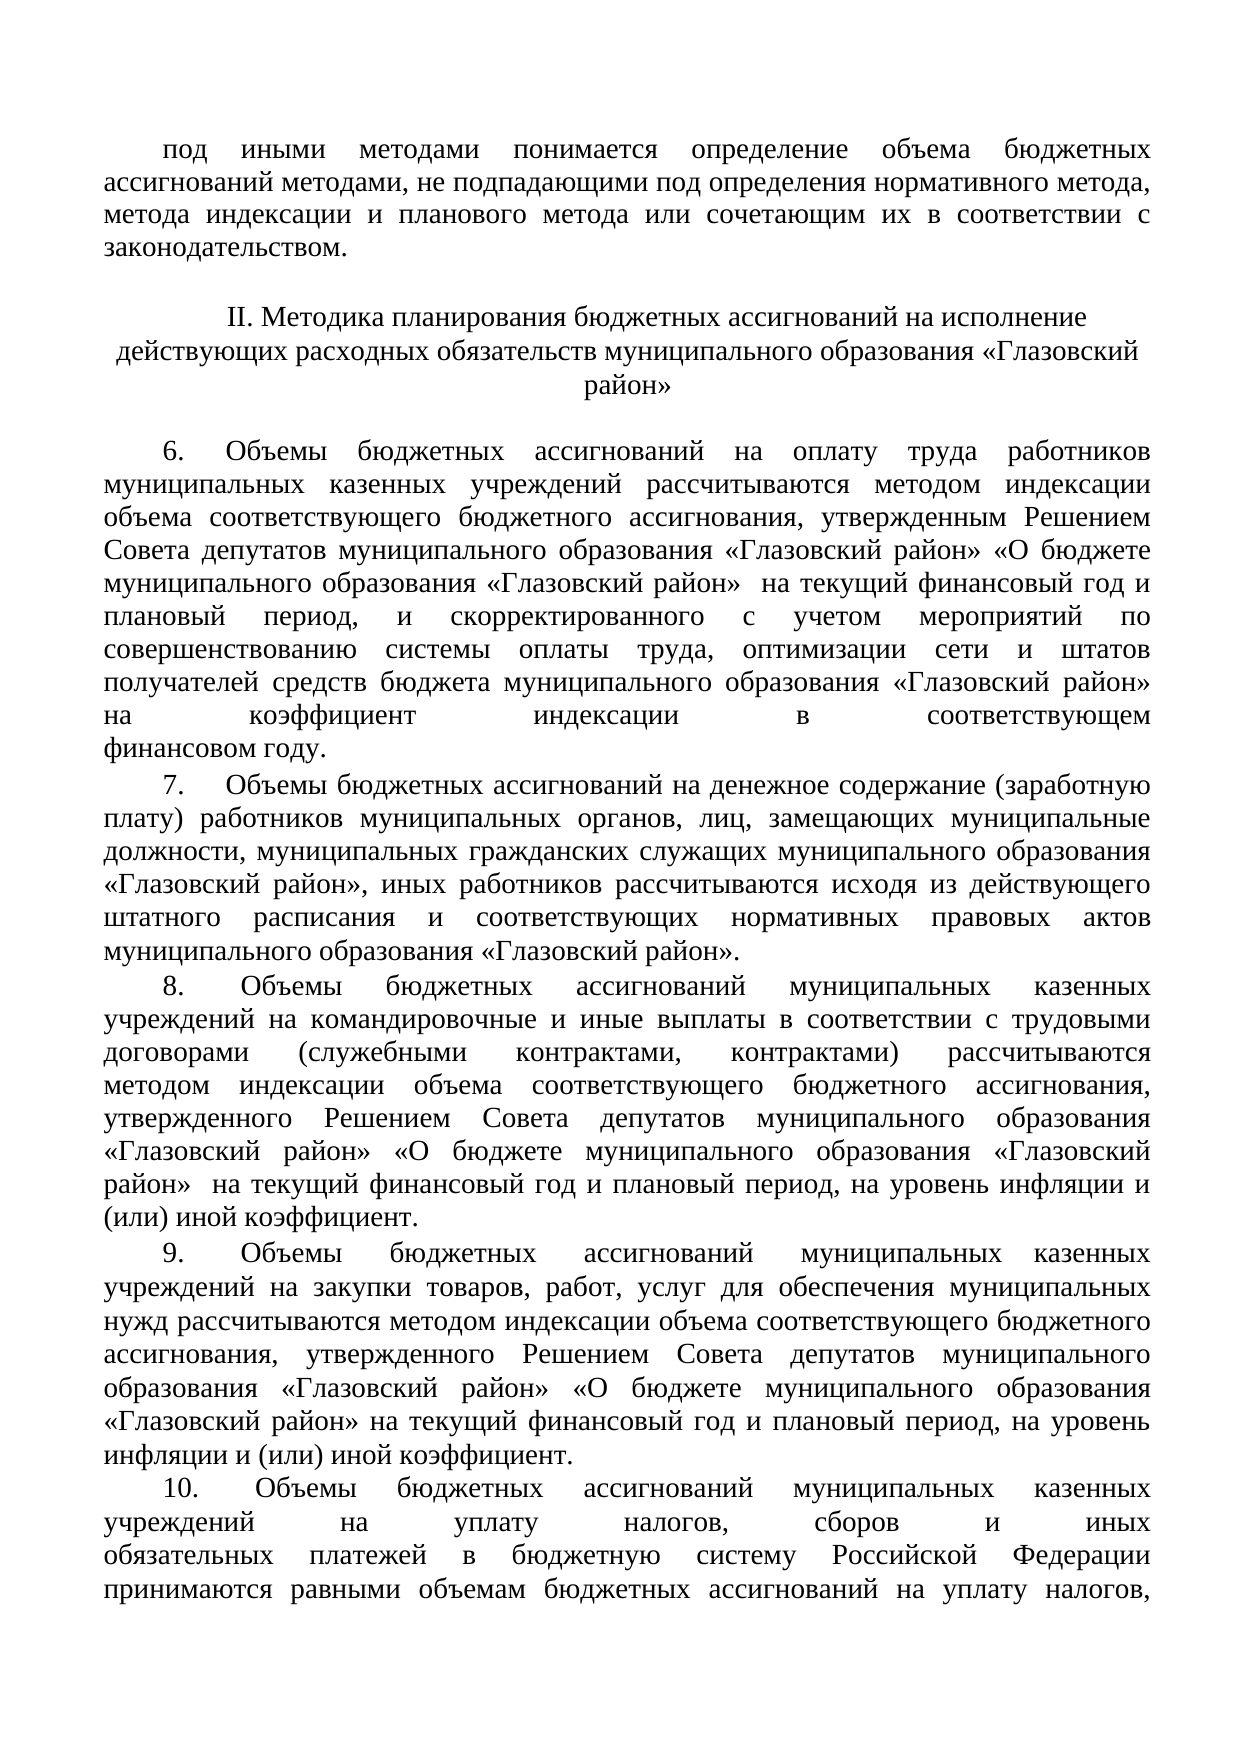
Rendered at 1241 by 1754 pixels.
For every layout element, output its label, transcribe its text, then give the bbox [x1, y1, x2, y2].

list Объемы бюджетных ассигнований муниципальных казенных учреждений на командировочные и иные выплаты в соответствии с трудовыми договорами (служебными контрактами, контрактами) рассчитываются методом индексации объема соответствующего бюджетного ассигнования, утвержденного Решением Совета депутатов муниципального образования «Глазовский район» «О бюджете муниципального образования «Глазовский район» на текущий финансовый год и плановый период, на уровень инфляции и (или) иной коэффициент. [103, 969, 1152, 1233]
list Объемы бюджетных ассигнований на оплату труда работников муниципальных казенных учреждений рассчитываются методом индексации объема соответствующего бюджетного ассигнования, утвержденным Решением Совета депутатов муниципального образования «Глазовский район» «О бюджете муниципального образования «Глазовский район» на текущий финансовый год и плановый период, и скорректированного с учетом мероприятий по совершенствованию системы оплаты труда, оптимизации сети и штатов получателей средств бюджета муниципального образования «Глазовский район» на коэффициент индексации в соответствующем финансовом году. [103, 434, 1152, 764]
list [103, 1471, 1152, 1605]
list Объемы бюджетных ассигнований на денежное содержание (заработную плату) работников муниципальных органов, лиц, замещающих муниципальные должности, муниципальных гражданских служащих муниципального образования «Глазовский район», иных работников рассчитываются исходя из действующего штатного расписания и соответствующих нормативных правовых актов муниципального образования «Глазовский район». [103, 768, 1152, 967]
text под иными методами понимается определение объема бюджетных ассигнований методами, не подпадающими под определения нормативного метода, метода индексации и планового метода или сочетающим их в соответствии с законодательством. [103, 133, 1152, 263]
text II. Методика планирования бюджетных ассигнований на исполнение действующих расходных обязательств муниципального образования «Глазовский район» [103, 299, 1152, 401]
list Объемы бюджетных ассигнований муниципальных казенных учреждений на закупки товаров, работ, услуг для обеспечения муниципальных нужд рассчитываются методом индексации объема соответствующего бюджетного ассигнования, утвержденного Решением Совета депутатов муниципального образования «Глазовский район» «О бюджете муниципального образования «Глазовский район» на текущий финансовый год и плановый период, на уровень инфляции и (или) иной коэффициент. [103, 1236, 1152, 1470]
